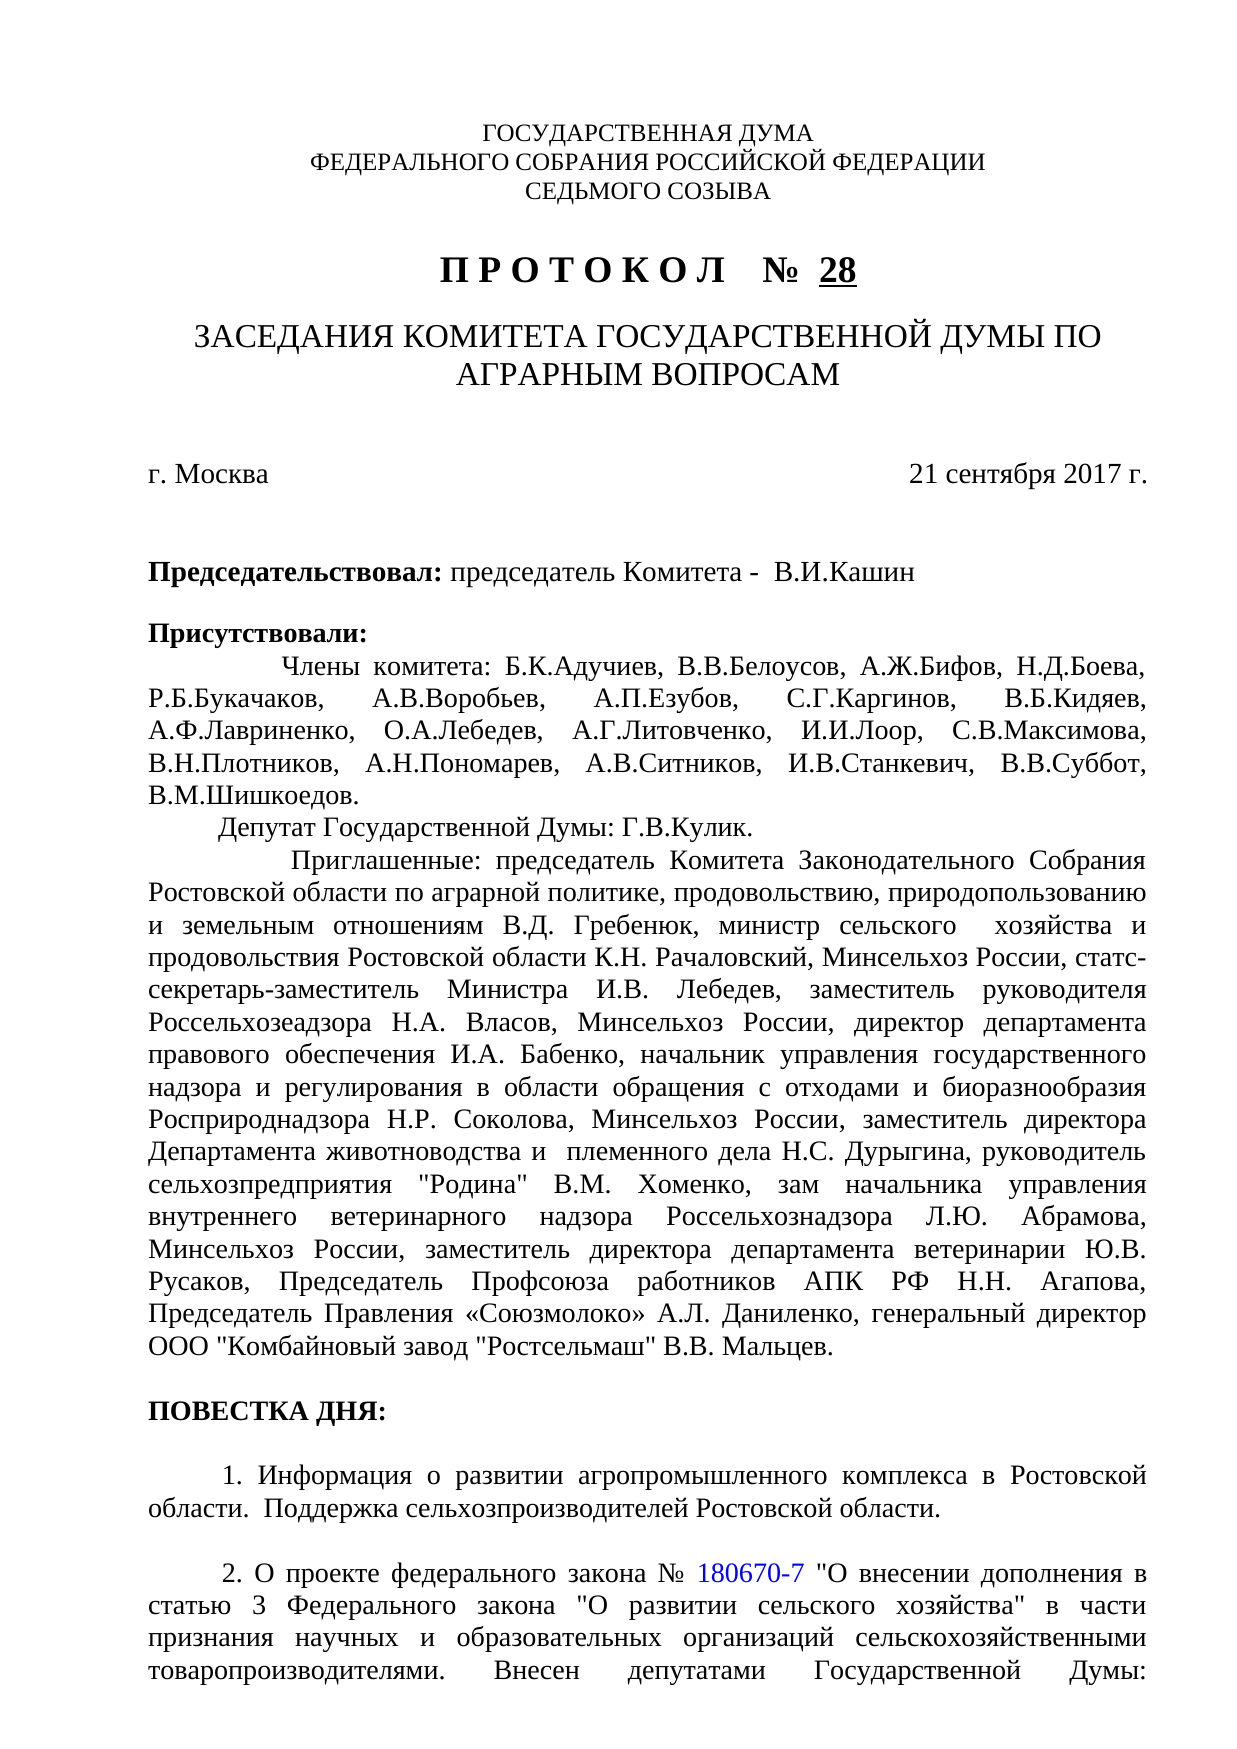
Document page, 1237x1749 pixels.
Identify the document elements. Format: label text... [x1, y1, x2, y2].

text ГОСУДАРСТВЕННАЯ ДУМА ФЕДЕРАЛЬНОГО СОБРАНИЯ РОССИЙСКОЙ ФЕДЕРАЦИИ СЕДЬМОГО СОЗЫВА [148, 118, 1148, 204]
text ПОВЕСТКА ДНЯ: [148, 1361, 1148, 1426]
text Приглашенные: председатель Комитета Законодательного Собрания Ростовской области по аграрной политике, продовольствию, природопользованию и земельным отношениям В.Д. Гребенюк, министр сельского хозяйства и продовольствия Ростовской области К.Н. Рачаловский, Минсельхоз России, статс-секретарь-заместитель Министра И.В. Лебедев, заместитель руководителя Россельхозеадзора Н.А. Власов, Минсельхоз России, директор департамента правового обеспечения И.А. Бабенко, начальник управления государственного надзора и регулирования в области обращения с отходами и биоразнообразия Росприроднадзора Н.Р. Соколова, Минсельхоз России, заместитель директора Департамента животноводства и племенного дела Н.С. Дурыгина, руководитель сельхозпредприятия "Родина" В.М. Хоменко, зам начальника управления внутреннего ветеринарного надзора Россельхознадзора Л.Ю. Абрамова, Минсельхоз России, заместитель директора департамента ветеринарии Ю.В. Русаков, Председатель Профсоюза работников АПК РФ Н.Н. Агапова, Председатель Правления «Союзмолоко» А.Л. Даниленко, генеральный директор ООО "Комбайновый завод "Ростсельмаш" В.В. Мальцев. [148, 843, 1148, 1361]
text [148, 1556, 1148, 1685]
text ЗАСЕДАНИЯ КОМИТЕТА ГОСУДАРСТВЕННОЙ ДУМЫ ПО АГРАРНЫМ ВОПРОСАМ [148, 316, 1148, 392]
text Председательствовал: председатель Комитета - В.И.Кашин [148, 525, 1148, 587]
text Присутствовали: Члены комитета: Б.К.Адучиев, В.В.Белоусов, А.Ж.Бифов, Н.Д.Боева, Р.Б.Букачаков, А.В.Воробьев, А.П.Езубов, С.Г.Каргинов, В.Б.Кидяев, А.Ф.Лавриненко, О.А.Лебедев, А.Г.Литовченко, И.И.Лоор, С.В.Максимова, В.Н.Плотников, А.Н.Пономарев, А.В.Ситников, И.В.Станкевич, В.В.Суббот, В.М.Шишкоедов. Депутат Государственной Думы: Г.В.Кулик. [148, 587, 1148, 843]
table_header г. Москва [147, 456, 316, 525]
text П Р О Т О К О Л № 28 [148, 248, 1148, 291]
table_header 21 сентября 2017 г. [316, 456, 1149, 525]
text 1. Информация о развитии агропромышленного комплекса в Ростовской области. Поддержка сельхозпроизводителей Ростовской области. [148, 1458, 1148, 1523]
